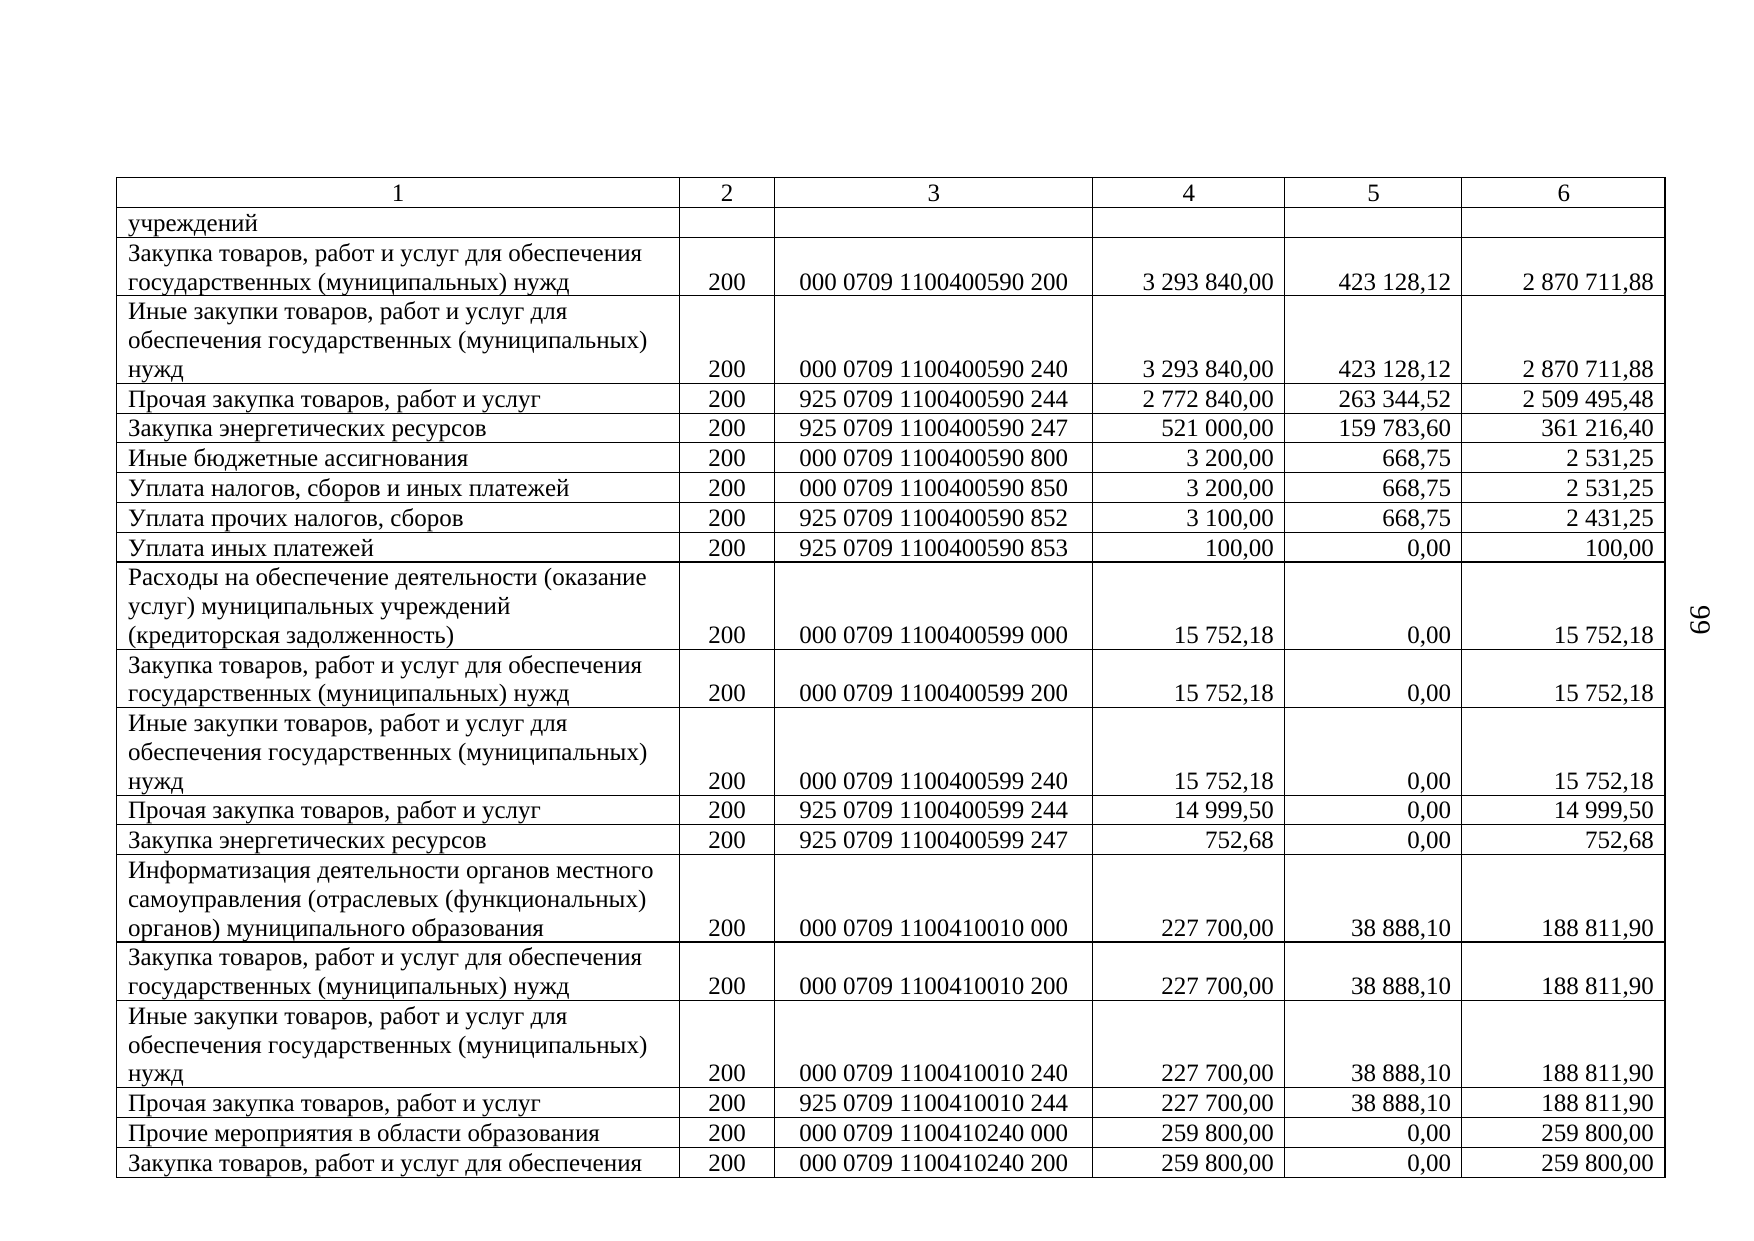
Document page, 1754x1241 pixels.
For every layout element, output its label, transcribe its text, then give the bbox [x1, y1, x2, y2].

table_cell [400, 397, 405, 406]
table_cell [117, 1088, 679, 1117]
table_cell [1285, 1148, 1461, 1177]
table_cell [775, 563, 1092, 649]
table_header 1 [117, 178, 679, 207]
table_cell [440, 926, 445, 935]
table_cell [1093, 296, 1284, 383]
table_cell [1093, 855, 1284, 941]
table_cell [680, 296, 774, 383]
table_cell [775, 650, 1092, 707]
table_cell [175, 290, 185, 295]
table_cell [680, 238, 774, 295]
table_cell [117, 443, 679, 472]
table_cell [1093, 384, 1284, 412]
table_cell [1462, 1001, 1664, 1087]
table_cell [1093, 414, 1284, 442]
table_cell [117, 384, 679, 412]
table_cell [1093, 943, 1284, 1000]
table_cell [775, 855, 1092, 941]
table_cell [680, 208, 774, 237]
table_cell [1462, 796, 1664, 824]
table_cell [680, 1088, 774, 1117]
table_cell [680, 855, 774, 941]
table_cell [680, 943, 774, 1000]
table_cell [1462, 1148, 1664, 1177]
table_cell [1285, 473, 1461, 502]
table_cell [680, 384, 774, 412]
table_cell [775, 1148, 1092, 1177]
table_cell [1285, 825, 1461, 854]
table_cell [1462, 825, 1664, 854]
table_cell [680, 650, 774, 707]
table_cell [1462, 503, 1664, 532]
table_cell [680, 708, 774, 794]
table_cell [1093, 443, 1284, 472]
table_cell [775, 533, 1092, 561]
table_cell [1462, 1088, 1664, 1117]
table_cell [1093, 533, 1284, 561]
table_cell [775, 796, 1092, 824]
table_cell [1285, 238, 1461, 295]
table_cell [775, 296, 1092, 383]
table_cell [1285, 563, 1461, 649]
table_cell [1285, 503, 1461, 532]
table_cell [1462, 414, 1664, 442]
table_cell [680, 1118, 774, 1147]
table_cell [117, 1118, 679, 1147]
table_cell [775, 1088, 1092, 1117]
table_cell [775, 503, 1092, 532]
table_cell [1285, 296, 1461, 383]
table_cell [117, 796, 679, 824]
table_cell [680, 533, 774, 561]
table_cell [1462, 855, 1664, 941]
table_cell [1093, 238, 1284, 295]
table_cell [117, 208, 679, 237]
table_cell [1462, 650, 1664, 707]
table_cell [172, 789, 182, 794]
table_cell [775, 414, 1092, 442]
table_header 2 [680, 178, 774, 207]
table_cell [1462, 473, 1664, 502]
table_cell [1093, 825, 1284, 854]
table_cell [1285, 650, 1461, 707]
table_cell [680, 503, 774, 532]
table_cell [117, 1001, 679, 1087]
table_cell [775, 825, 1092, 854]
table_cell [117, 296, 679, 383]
table_header 3 [775, 178, 1092, 207]
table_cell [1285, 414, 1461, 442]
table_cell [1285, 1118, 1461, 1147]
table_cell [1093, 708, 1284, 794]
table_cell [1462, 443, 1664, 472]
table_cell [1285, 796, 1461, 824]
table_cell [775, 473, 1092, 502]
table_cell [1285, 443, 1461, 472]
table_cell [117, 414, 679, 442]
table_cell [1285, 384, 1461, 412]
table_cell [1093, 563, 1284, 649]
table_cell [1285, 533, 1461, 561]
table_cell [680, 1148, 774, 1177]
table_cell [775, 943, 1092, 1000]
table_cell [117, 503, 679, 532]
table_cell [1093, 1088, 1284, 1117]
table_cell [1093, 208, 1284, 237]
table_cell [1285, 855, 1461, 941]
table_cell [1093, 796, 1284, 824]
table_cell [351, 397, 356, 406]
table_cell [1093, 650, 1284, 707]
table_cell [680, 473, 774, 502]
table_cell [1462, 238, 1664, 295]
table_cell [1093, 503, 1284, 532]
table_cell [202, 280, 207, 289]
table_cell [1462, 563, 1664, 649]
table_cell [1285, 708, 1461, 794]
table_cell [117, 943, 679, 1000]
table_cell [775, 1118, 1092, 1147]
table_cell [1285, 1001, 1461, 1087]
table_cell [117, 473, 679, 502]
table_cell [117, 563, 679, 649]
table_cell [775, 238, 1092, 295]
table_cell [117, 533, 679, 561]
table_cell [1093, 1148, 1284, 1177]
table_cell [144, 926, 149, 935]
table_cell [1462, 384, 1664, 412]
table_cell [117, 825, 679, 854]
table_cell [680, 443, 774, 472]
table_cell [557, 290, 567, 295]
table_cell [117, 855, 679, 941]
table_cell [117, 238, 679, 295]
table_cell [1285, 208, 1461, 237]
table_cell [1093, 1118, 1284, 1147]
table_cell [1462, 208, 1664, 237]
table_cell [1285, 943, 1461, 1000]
table_header 5 [1285, 178, 1461, 207]
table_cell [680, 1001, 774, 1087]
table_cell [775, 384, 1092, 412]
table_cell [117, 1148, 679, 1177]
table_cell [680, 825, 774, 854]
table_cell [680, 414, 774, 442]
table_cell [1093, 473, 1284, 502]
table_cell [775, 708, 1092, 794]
table_header 6 [1462, 178, 1664, 207]
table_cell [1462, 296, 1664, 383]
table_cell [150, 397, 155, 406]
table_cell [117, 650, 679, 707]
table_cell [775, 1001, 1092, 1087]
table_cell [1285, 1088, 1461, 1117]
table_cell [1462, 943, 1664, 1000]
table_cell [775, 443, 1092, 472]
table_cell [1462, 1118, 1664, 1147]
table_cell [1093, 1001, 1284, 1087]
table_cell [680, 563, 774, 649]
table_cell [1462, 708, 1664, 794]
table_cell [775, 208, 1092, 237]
table_header 4 [1093, 178, 1284, 207]
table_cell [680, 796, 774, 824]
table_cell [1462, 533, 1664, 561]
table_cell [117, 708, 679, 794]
